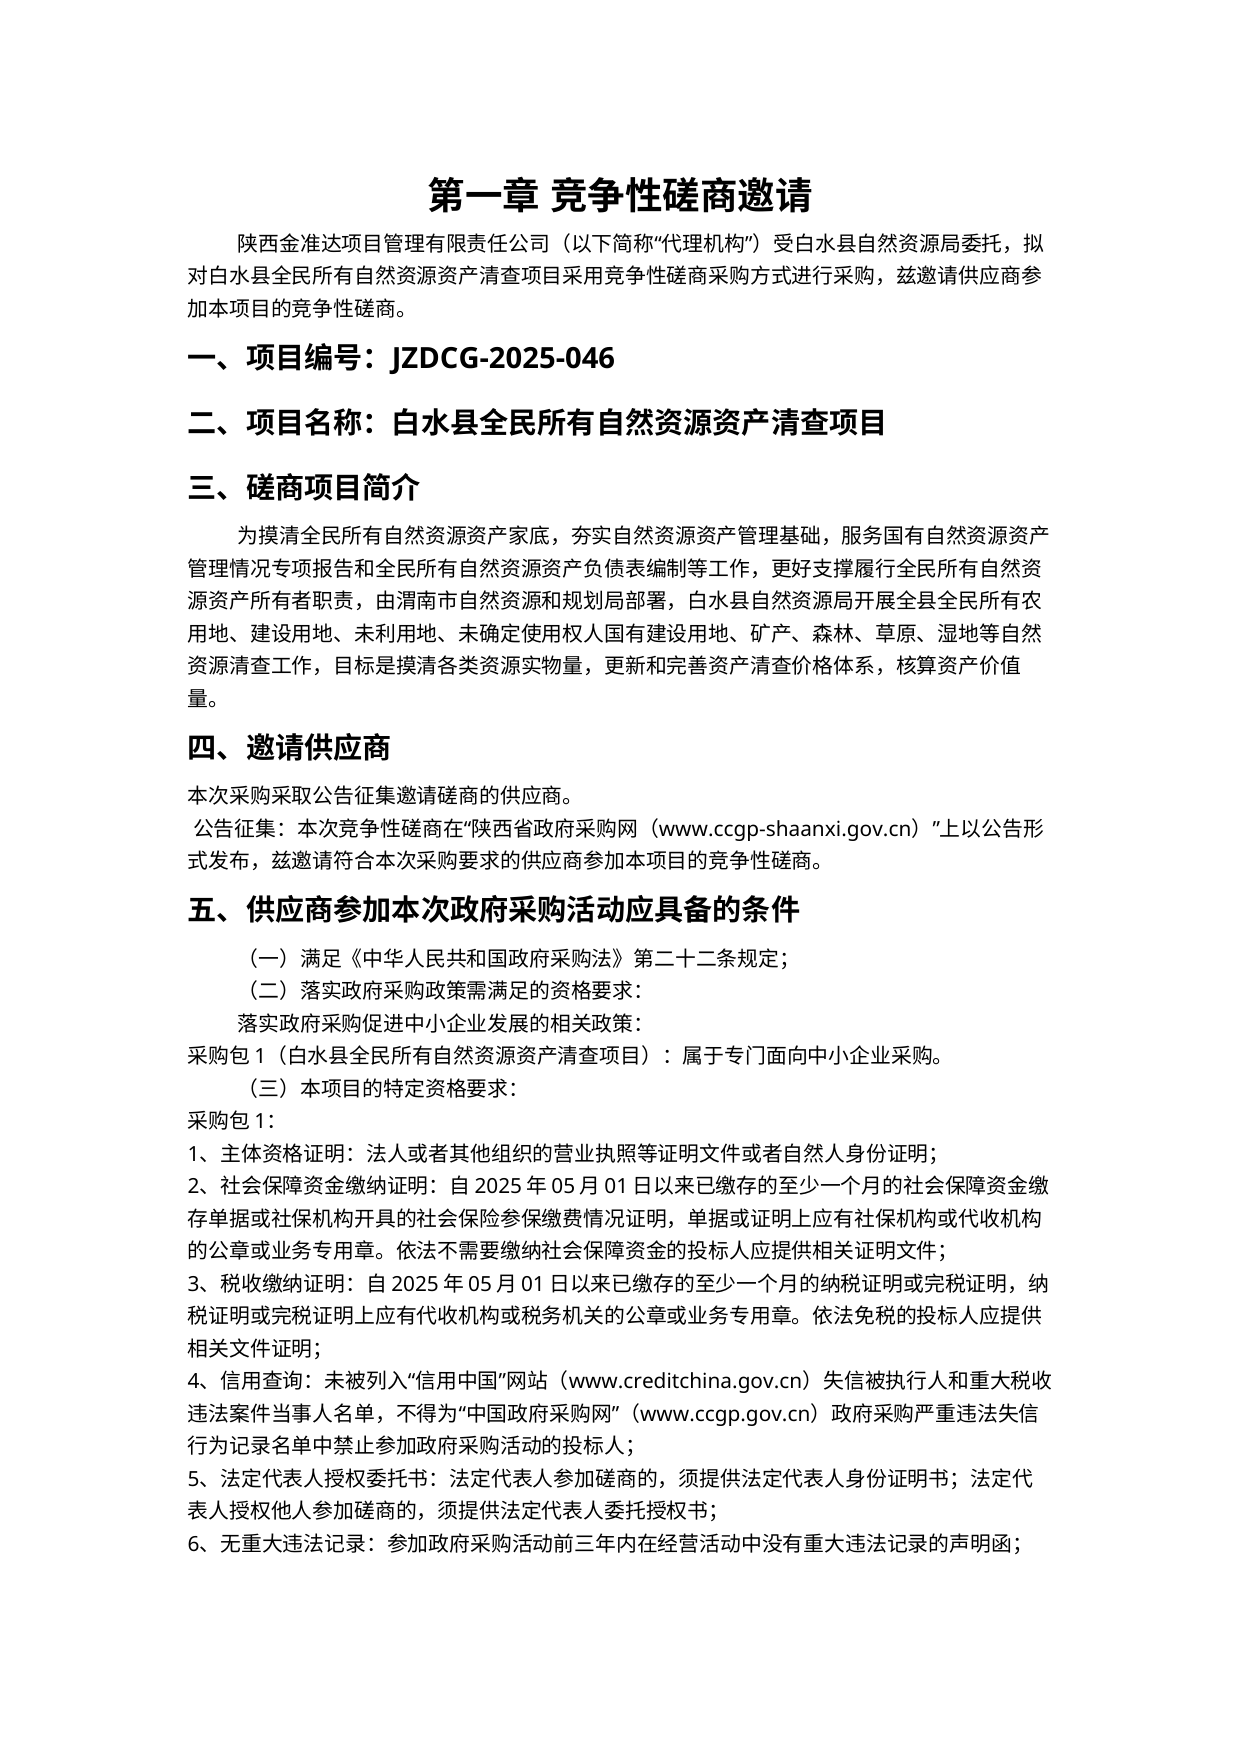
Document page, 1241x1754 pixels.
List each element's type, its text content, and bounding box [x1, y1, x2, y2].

text （一）满足《中华人民共和国政府采购法》第二十二条规定； [187, 942, 1053, 974]
text （二）落实政府采购政策需满足的资格要求： [187, 974, 1053, 1007]
text 一、项目编号：JZDCG-2025-046 [187, 324, 1053, 389]
text 五、供应商参加本次政府采购活动应具备的条件 [187, 877, 1053, 942]
text 5、法定代表人授权委托书：法定代表人参加磋商的，须提供法定代表人身份证明书；法定代表人授权他人参加磋商的，须提供法定代表人委托授权书； [187, 1462, 1053, 1527]
text （三）本项目的特定资格要求： [187, 1072, 1053, 1104]
text 二、项目名称：白水县全民所有自然资源资产清查项目 [187, 389, 1053, 454]
text 第一章 竞争性磋商邀请 [187, 162, 1053, 227]
text 陕西金准达项目管理有限责任公司（以下简称“代理机构”）受白水县自然资源局委托，拟对白水县全民所有自然资源资产清查项目采用竞争性磋商采购方式进行采购，兹邀请供应商参加本项目的竞争性磋商。 [187, 227, 1053, 324]
text 落实政府采购促进中小企业发展的相关政策： [187, 1007, 1053, 1039]
text 公告征集：本次竞争性磋商在“陕西省政府采购网（www.ccgp-shaanxi.gov.cn）”上以公告形式发布，兹邀请符合本次采购要求的供应商参加本项目的竞争性磋商。 [187, 812, 1053, 877]
text 2、社会保障资金缴纳证明：自2025年05月01日以来已缴存的至少一个月的社会保障资金缴存单据或社保机构开具的社会保险参保缴费情况证明，单据或证明上应有社保机构或代收机构的公章或业务专用章。依法不需要缴纳社会保障资金的投标人应提供相关证明文件； [187, 1169, 1053, 1267]
text 为摸清全民所有自然资源资产家底，夯实自然资源资产管理基础，服务国有自然资源资产管理情况专项报告和全民所有自然资源资产负债表编制等工作，更好支撑履行全民所有自然资源资产所有者职责，由渭南市自然资源和规划局部署，白水县自然资源局开展全县全民所有农用地、建设用地、未利用地、未确定使用权人国有建设用地、矿产、森林、草原、湿地等自然资源清查工作，目标是摸清各类资源实物量，更新和完善资产清查价格体系，核算资产价值量。 [187, 519, 1053, 714]
text 采购包1： [187, 1104, 1053, 1137]
text 三、磋商项目简介 [187, 454, 1053, 519]
text 3、税收缴纳证明：自2025年05月01日以来已缴存的至少一个月的纳税证明或完税证明，纳税证明或完税证明上应有代收机构或税务机关的公章或业务专用章。依法免税的投标人应提供相关文件证明； [187, 1267, 1053, 1364]
text 4、信用查询：未被列入“信用中国”网站（www.creditchina.gov.cn）失信被执行人和重大税收违法案件当事人名单，不得为“中国政府采购网”（www.ccgp.gov.cn）政府采购严重违法失信行为记录名单中禁止参加政府采购活动的投标人； [187, 1364, 1053, 1462]
text 6、无重大违法记录：参加政府采购活动前三年内在经营活动中没有重大违法记录的声明函； [187, 1527, 1053, 1559]
text 1、主体资格证明：法人或者其他组织的营业执照等证明文件或者自然人身份证明； [187, 1137, 1053, 1169]
text 采购包1（白水县全民所有自然资源资产清查项目）：属于专门面向中小企业采购。 [187, 1039, 1053, 1072]
text 本次采购采取公告征集邀请磋商的供应商。 [187, 779, 1053, 812]
text 四、邀请供应商 [187, 714, 1053, 779]
